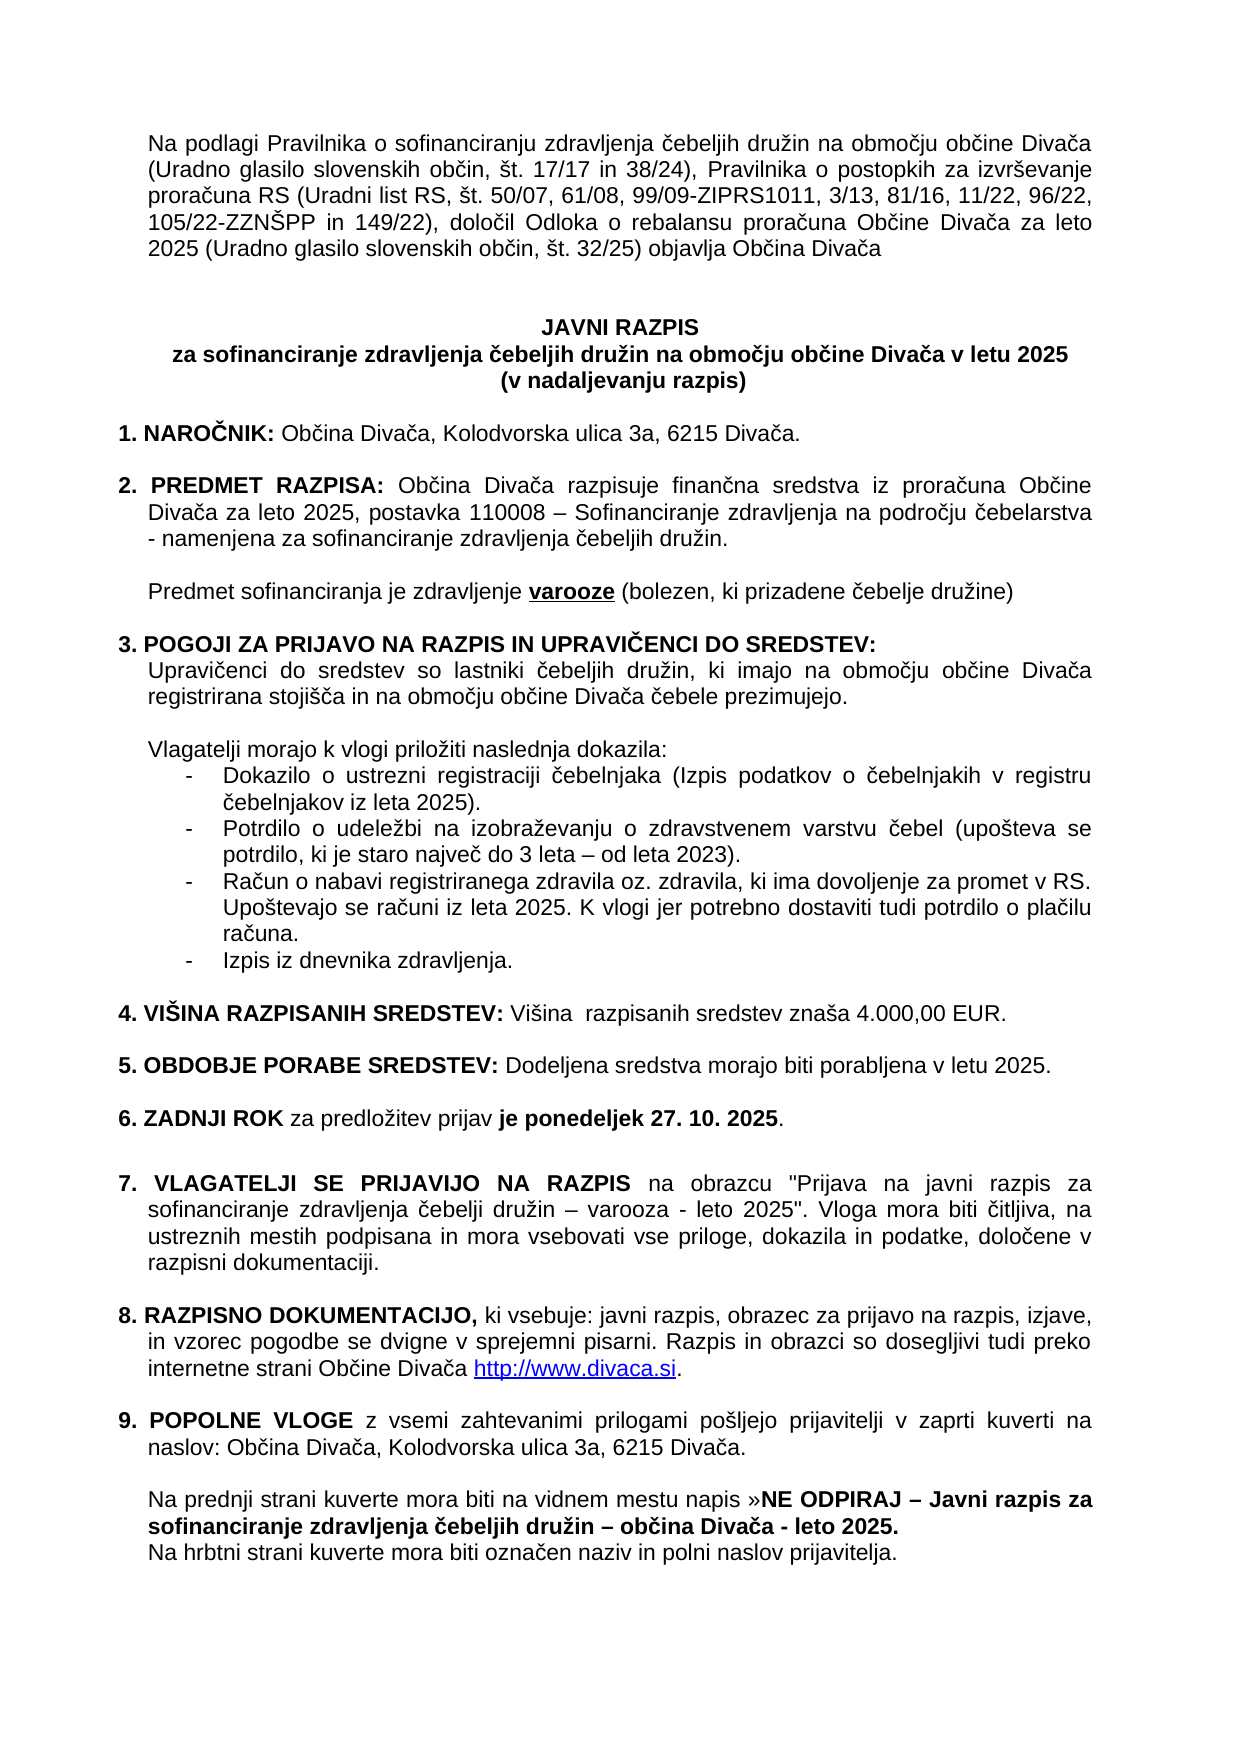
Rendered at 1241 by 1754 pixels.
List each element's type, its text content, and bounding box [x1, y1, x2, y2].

list Račun o nabavi registriranega zdravila oz. zdravila, ki ima dovoljenje za promet v RS. Upoštevajo se računi iz leta 2025. K vlogi jer potrebno dostaviti tudi potrdilo o plačilu računa. [185, 868, 1093, 947]
list Dokazilo o ustrezni registraciji čebelnjaka (Izpis podatkov o čebelnjakih v registru čebelnjakov iz leta 2025). [185, 762, 1093, 815]
text 2. PREDMET RAZPISA: Občina Divača razpisuje finančna sredstva iz proračuna Občine Divača za leto 2025, postavka 110008 – Sofinanciranje zdravljenja na področju čebelarstva - namenjena za sofinanciranje zdravljenja čebeljih družin. [118, 472, 1093, 551]
text 7. VLAGATELJI SE PRIJAVIJO NA RAZPIS na obrazcu "Prijava na javni razpis za sofinanciranje zdravljenja čebelji družin – varooza - leto 2025". Vloga mora biti čitljiva, na ustreznih mestih podpisana in mora vsebovati vse priloge, dokazila in podatke, določene v razpisni dokumentaciji. [118, 1170, 1093, 1276]
text 9. POPOLNE VLOGE z vsemi zahtevanimi prilogami pošljejo prijavitelji v zaprti kuverti na naslov: Občina Divača, Kolodvorska ulica 3a, 6215 Divača. [118, 1407, 1093, 1460]
text (v nadaljevanju razpis) [148, 367, 1093, 393]
text Na hrbtni strani kuverte mora biti označen naziv in polni naslov prijavitelja. [148, 1539, 1093, 1565]
list Izpis iz dnevnika zdravljenja. [185, 947, 1093, 973]
text 1. NAROČNIK: Občina Divača, Kolodvorska ulica 3a, 6215 Divača. [118, 420, 1093, 446]
text 6. ZADNJI ROK za predložitev prijav je ponedeljek 27. 10. 2025. [118, 1105, 1093, 1131]
text za sofinanciranje zdravljenja čebeljih družin na območju občine Divača v letu 2025 [148, 341, 1093, 367]
text 8. RAZPISNO DOKUMENTACIJO, ki vsebuje: javni razpis, obrazec za prijavo na razpis, izjave, in vzorec pogodbe se dvigne v sprejemni pisarni. Razpis in obrazci so dosegljivi tudi preko internetne strani Občine Divača http://www.divaca.si. [118, 1302, 1093, 1381]
text JAVNI RAZPIS [148, 314, 1093, 341]
text 5. OBDOBJE PORABE SREDSTEV: Dodeljena sredstva morajo biti porabljena v letu 2025. [118, 1052, 1093, 1078]
text 4. VIŠINA RAZPISANIH SREDSTEV: Višina razpisanih sredstev znaša 4.000,00 EUR. [118, 999, 1093, 1026]
text Vlagatelji morajo k vlogi priložiti naslednja dokazila: [148, 736, 1093, 762]
text 3. POGOJI ZA PRIJAVO NA RAZPIS IN UPRAVIČENCI DO SREDSTEV: [118, 631, 1093, 657]
list Potrdilo o udeležbi na izobraževanju o zdravstvenem varstvu čebel (upošteva se potrdilo, ki je staro največ do 3 leta – od leta 2023). [185, 815, 1093, 868]
text Na podlagi Pravilnika o sofinanciranju zdravljenja čebeljih družin na območju občine Divača (Uradno glasilo slovenskih občin, št. 17/17 in 38/24), Pravilnika o postopkih za izvrševanje proračuna RS (Uradni list RS, št. 50/07, 61/08, 99/09-ZIPRS1011, 3/13, 81/16, 11/22, 96/22, 105/22-ZZNŠPP in 149/22), določil Odloka o rebalansu proračuna Občine Divača za leto 2025 (Uradno glasilo slovenskih občin, št. 32/25) objavlja Občina Divača [148, 130, 1093, 262]
text Predmet sofinanciranja je zdravljenje varooze (bolezen, ki prizadene čebelje družine) [148, 578, 1093, 604]
text Upravičenci do sredstev so lastniki čebeljih družin, ki imajo na območju občine Divača registrirana stojišča in na območju občine Divača čebele prezimujejo. [148, 657, 1093, 709]
text Na prednji strani kuverte mora biti na vidnem mestu napis »NE ODPIRAJ – Javni razpis za sofinanciranje zdravljenja čebeljih družin – občina Divača - leto 2025. [148, 1486, 1093, 1539]
